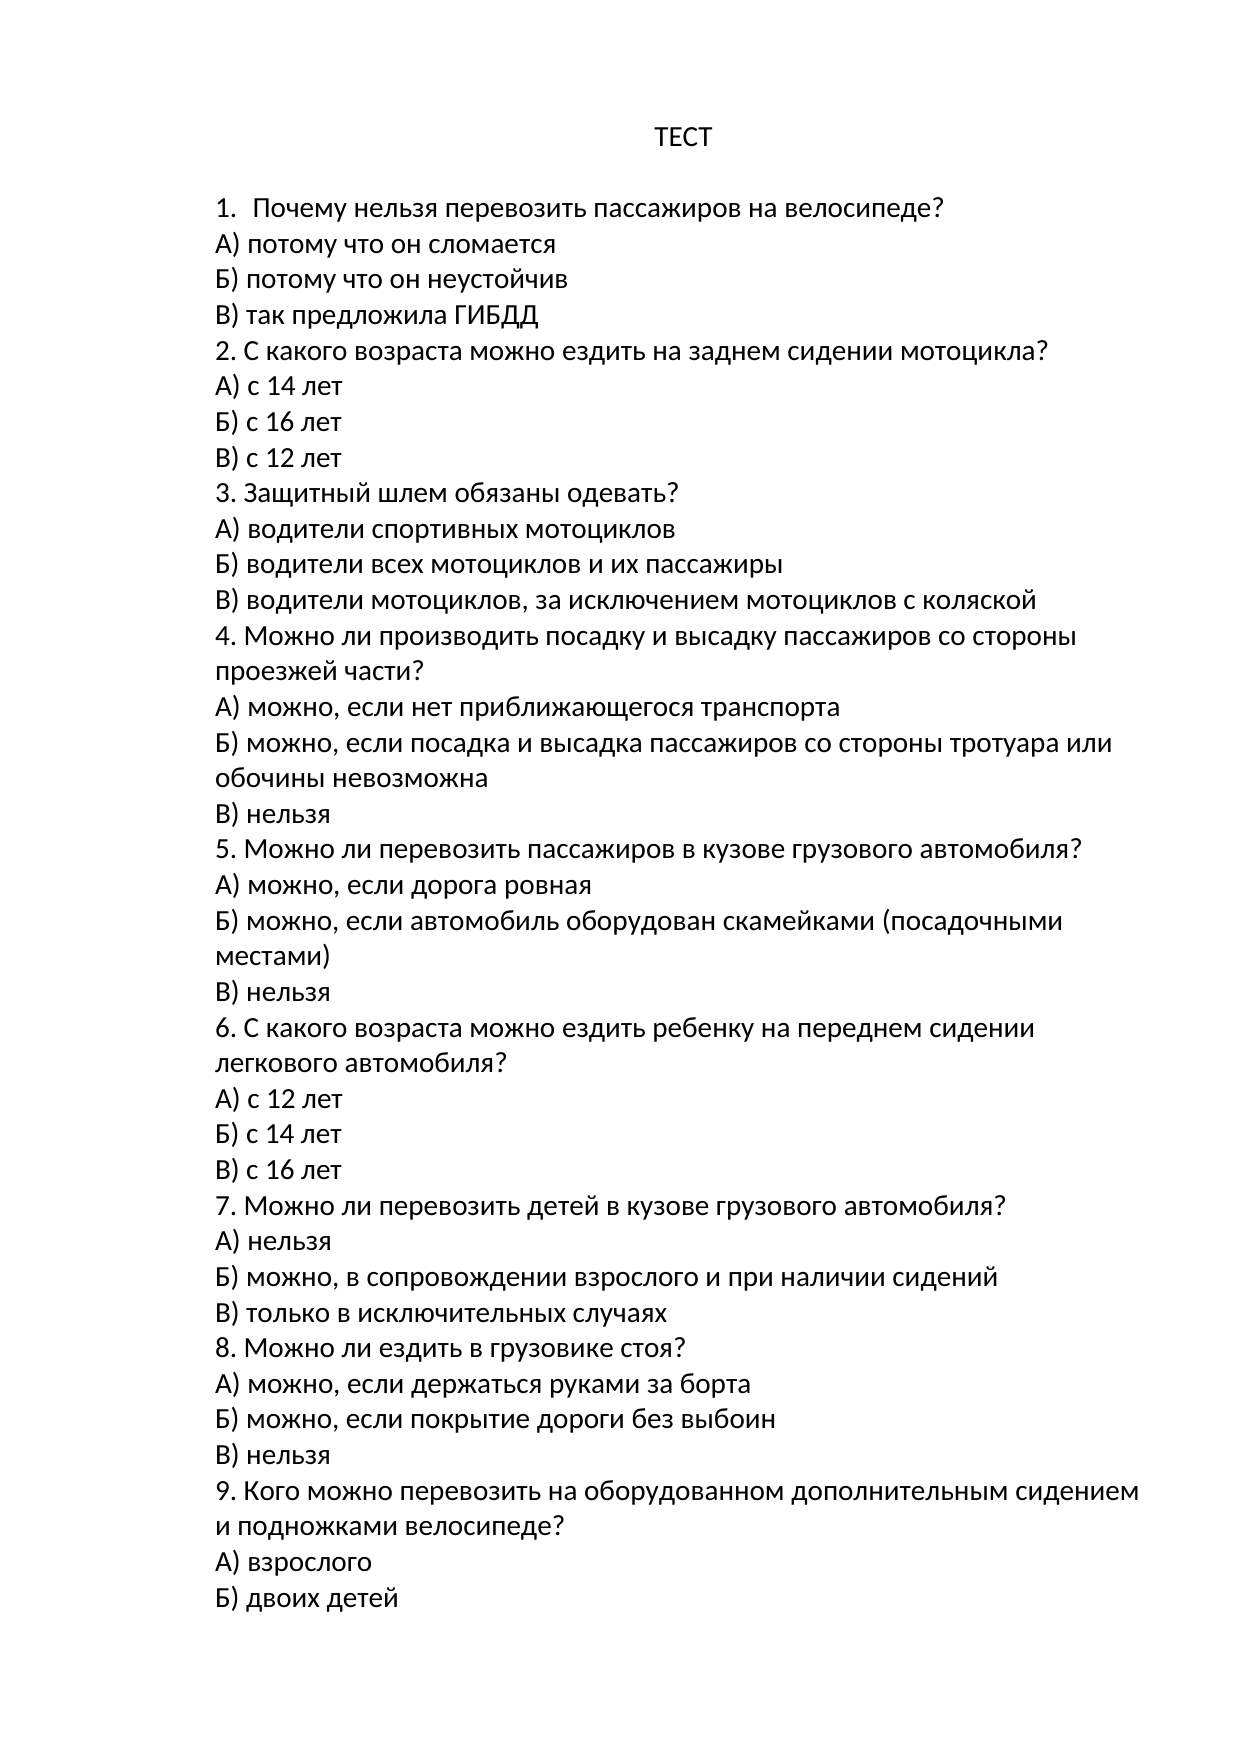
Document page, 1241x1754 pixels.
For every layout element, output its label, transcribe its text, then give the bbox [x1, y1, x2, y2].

text В) нельзя [215, 795, 1152, 831]
text Б) можно, если покрытие дороги без выбоин [215, 1401, 1152, 1436]
text А) с 14 лет [215, 367, 1152, 403]
text 7. Можно ли перевозить детей в кузове грузового автомобиля? [215, 1187, 1152, 1222]
text А) можно, если дорога ровная [215, 866, 1152, 902]
text В) водители мотоциклов, за исключением мотоциклов с коляской [215, 581, 1152, 617]
text А) нельзя [215, 1222, 1152, 1258]
text Б) с 14 лет [215, 1116, 1152, 1151]
text Б) двоих детей [215, 1579, 1152, 1614]
text В) только в исключительных случаях [215, 1294, 1152, 1329]
text 9. Кого можно перевозить на оборудованном дополнительным сидением и подножками велосипеде? [215, 1472, 1152, 1543]
text Б) водители всех мотоциклов и их пассажиры [215, 546, 1152, 581]
text А) водители спортивных мотоциклов [215, 510, 1152, 546]
text В) с 12 лет [215, 439, 1152, 474]
list Почему нельзя перевозить пассажиров на велосипеде? [215, 189, 1152, 225]
text 8. Можно ли ездить в грузовике стоя? [215, 1329, 1152, 1365]
text А) можно, если держаться руками за борта [215, 1365, 1152, 1401]
text А) взрослого [215, 1543, 1152, 1579]
text В) нельзя [215, 973, 1152, 1009]
text 3. Защитный шлем обязаны одевать? [215, 474, 1152, 510]
text А) потому что он сломается [215, 225, 1152, 261]
text 2. С какого возраста можно ездить на заднем сидении мотоцикла? [215, 332, 1152, 367]
text Б) потому что он неустойчив [215, 261, 1152, 296]
text ТЕСТ [215, 118, 1152, 154]
text 6. С какого возраста можно ездить ребенку на переднем сидении легкового автомобиля? [215, 1009, 1152, 1080]
text В) нельзя [215, 1436, 1152, 1472]
text В) с 16 лет [215, 1151, 1152, 1187]
text А) можно, если нет приближающегося транспорта [215, 688, 1152, 724]
text В) так предложила ГИБДД [215, 296, 1152, 332]
text Б) можно, если посадка и высадка пассажиров со стороны тротуара или обочины невозможна [215, 724, 1152, 795]
text Б) можно, если автомобиль оборудован скамейками (посадочными местами) [215, 902, 1152, 973]
text 5. Можно ли перевозить пассажиров в кузове грузового автомобиля? [215, 831, 1152, 866]
text А) с 12 лет [215, 1080, 1152, 1116]
text 4. Можно ли производить посадку и высадку пассажиров со стороны проезжей части? [215, 617, 1152, 688]
text Б) с 16 лет [215, 403, 1152, 439]
text Б) можно, в сопровождении взрослого и при наличии сидений [215, 1258, 1152, 1294]
